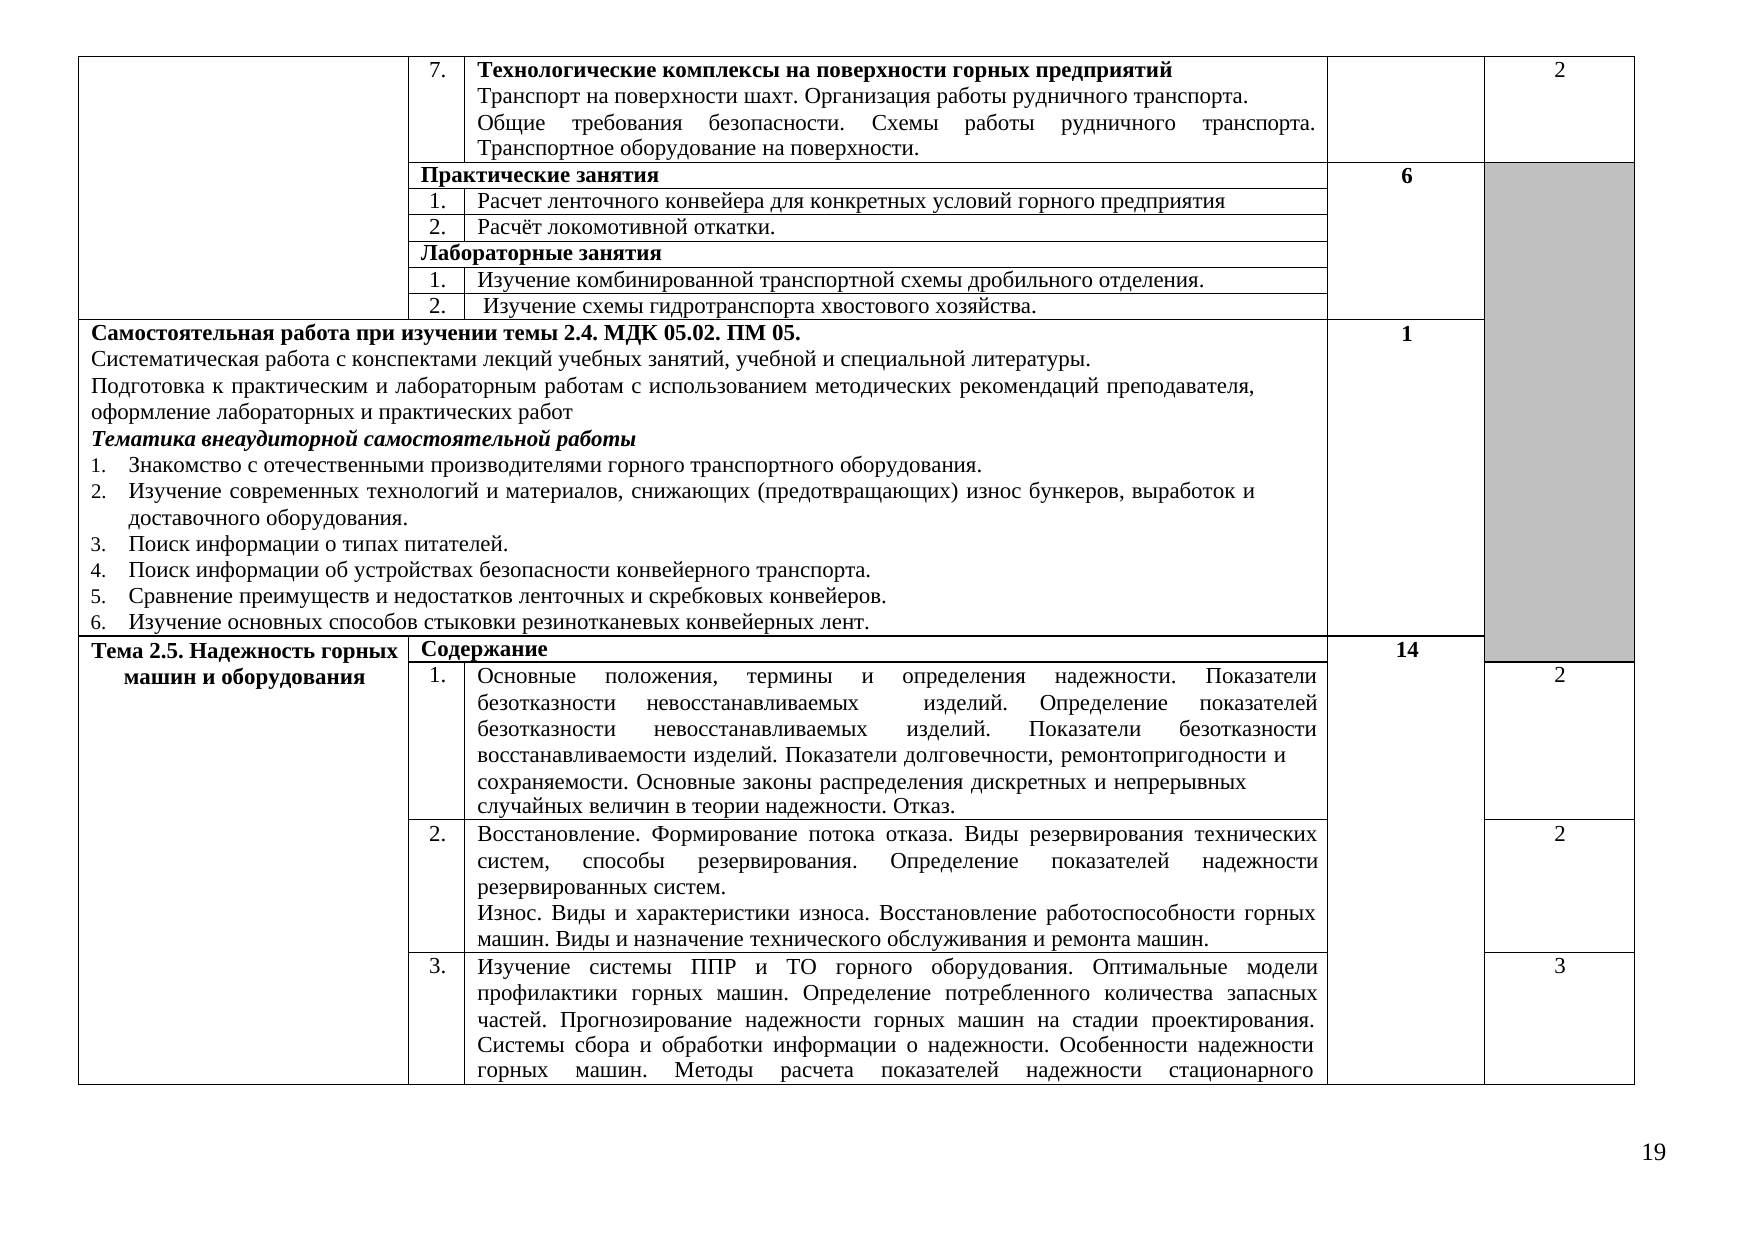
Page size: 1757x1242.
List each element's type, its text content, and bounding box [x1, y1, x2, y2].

table_cell Восстановление. Формирование потока отказа. Виды резервирования технических систем, способы резервирования. Определение показателей надежности резервированных систем. Износ. Виды и характеристики износа. Восстановление работоспособности горных машин. Виды и назначение технического обслуживания и ремонта машин. [465, 820, 1327, 952]
table_cell 14 [1328, 637, 1484, 1084]
table_cell 1. [409, 189, 464, 214]
table_cell 1 [1328, 320, 1484, 635]
table_cell 2 [1485, 820, 1634, 952]
table_cell Лабораторные занятия [409, 242, 1327, 267]
table_cell Расчёт локомотивной откатки. [465, 215, 1327, 241]
table_cell 6 [1328, 163, 1484, 319]
table_header 7. [409, 57, 464, 162]
table_cell [1485, 163, 1634, 661]
table_cell Тема 2.5. Надежность горных машин и оборудования [79, 637, 408, 1084]
table_cell 2. [409, 820, 464, 952]
table_cell Изучение схемы гидротранспорта хвостового хозяйства. [465, 294, 1327, 319]
table_header [1328, 57, 1484, 162]
table_cell Практические занятия [409, 163, 1327, 188]
table_cell 2. [409, 294, 464, 319]
table_cell Содержание [409, 637, 1327, 661]
table_header [79, 57, 408, 319]
table_header 2 [1485, 57, 1634, 162]
table_cell 2 [1485, 663, 1634, 819]
table_cell 3 [1485, 953, 1634, 1084]
table_cell 1. [409, 268, 464, 293]
table_cell 3. [409, 953, 464, 1084]
table_cell 1. [409, 663, 464, 819]
table_cell Основные положения, термины и определения надежности. Показатели безотказности невосстанавливаемых изделий. Определение показателей безотказности невосстанавливаемых изделий. Показатели безотказности восстанавливаемости изделий. Показатели долговечности, ремонтопригодности и сохраняемости. Основные законы распределения дискретных и непрерывных случайных величин в теории надежности. Отказ. [465, 663, 1327, 819]
table_cell Изучение комбинированной транспортной схемы дробильного отделения. [465, 268, 1327, 293]
table_header Технологические комплексы на поверхности горных предприятий Транспорт на поверхности шахт. Организация работы рудничного транспорта. Общие требования безопасности. Схемы работы рудничного транспорта. Транспортное оборудование на поверхности. [465, 57, 1327, 162]
table_cell Расчет ленточного конвейера для конкретных условий горного предприятия [465, 189, 1327, 214]
table_cell 2. [409, 215, 464, 241]
table_cell Самостоятельная работа при изучении темы 2.4. МДК 05.02. ПМ 05. Систематическая работа с конспектами лекций учебных занятий, учебной и специальной литературы. Подготовка к практическим и лабораторным работам с использованием методических рекомендаций преподавателя, оформление лабораторных и практических работ Тематика внеаудиторной самостоятельной работы Знакомство с отечественными производителями горного транспортного оборудования. Изучение современных технологий и материалов, снижающих (предотвращающих) износ бункеров, выработок и доставочного оборудования. Поиск информации о типах питателей. Поиск информации об устройствах безопасности конвейерного транспорта. Сравнение преимуществ и недостатков ленточных и скребковых конвейеров. Изучение основных способов стыковки резинотканевых конвейерных лент. [79, 320, 1327, 635]
table_cell Изучение системы ППР и ТО горного оборудования. Оптимальные модели профилактики горных машин. Определение потребленного количества запасных частей. Прогнозирование надежности горных машин на стадии проектирования. Системы сбора и обработки информации о надежности. Особенности надежности горных машин. Методы расчета показателей надежности стационарного [465, 953, 1327, 1084]
